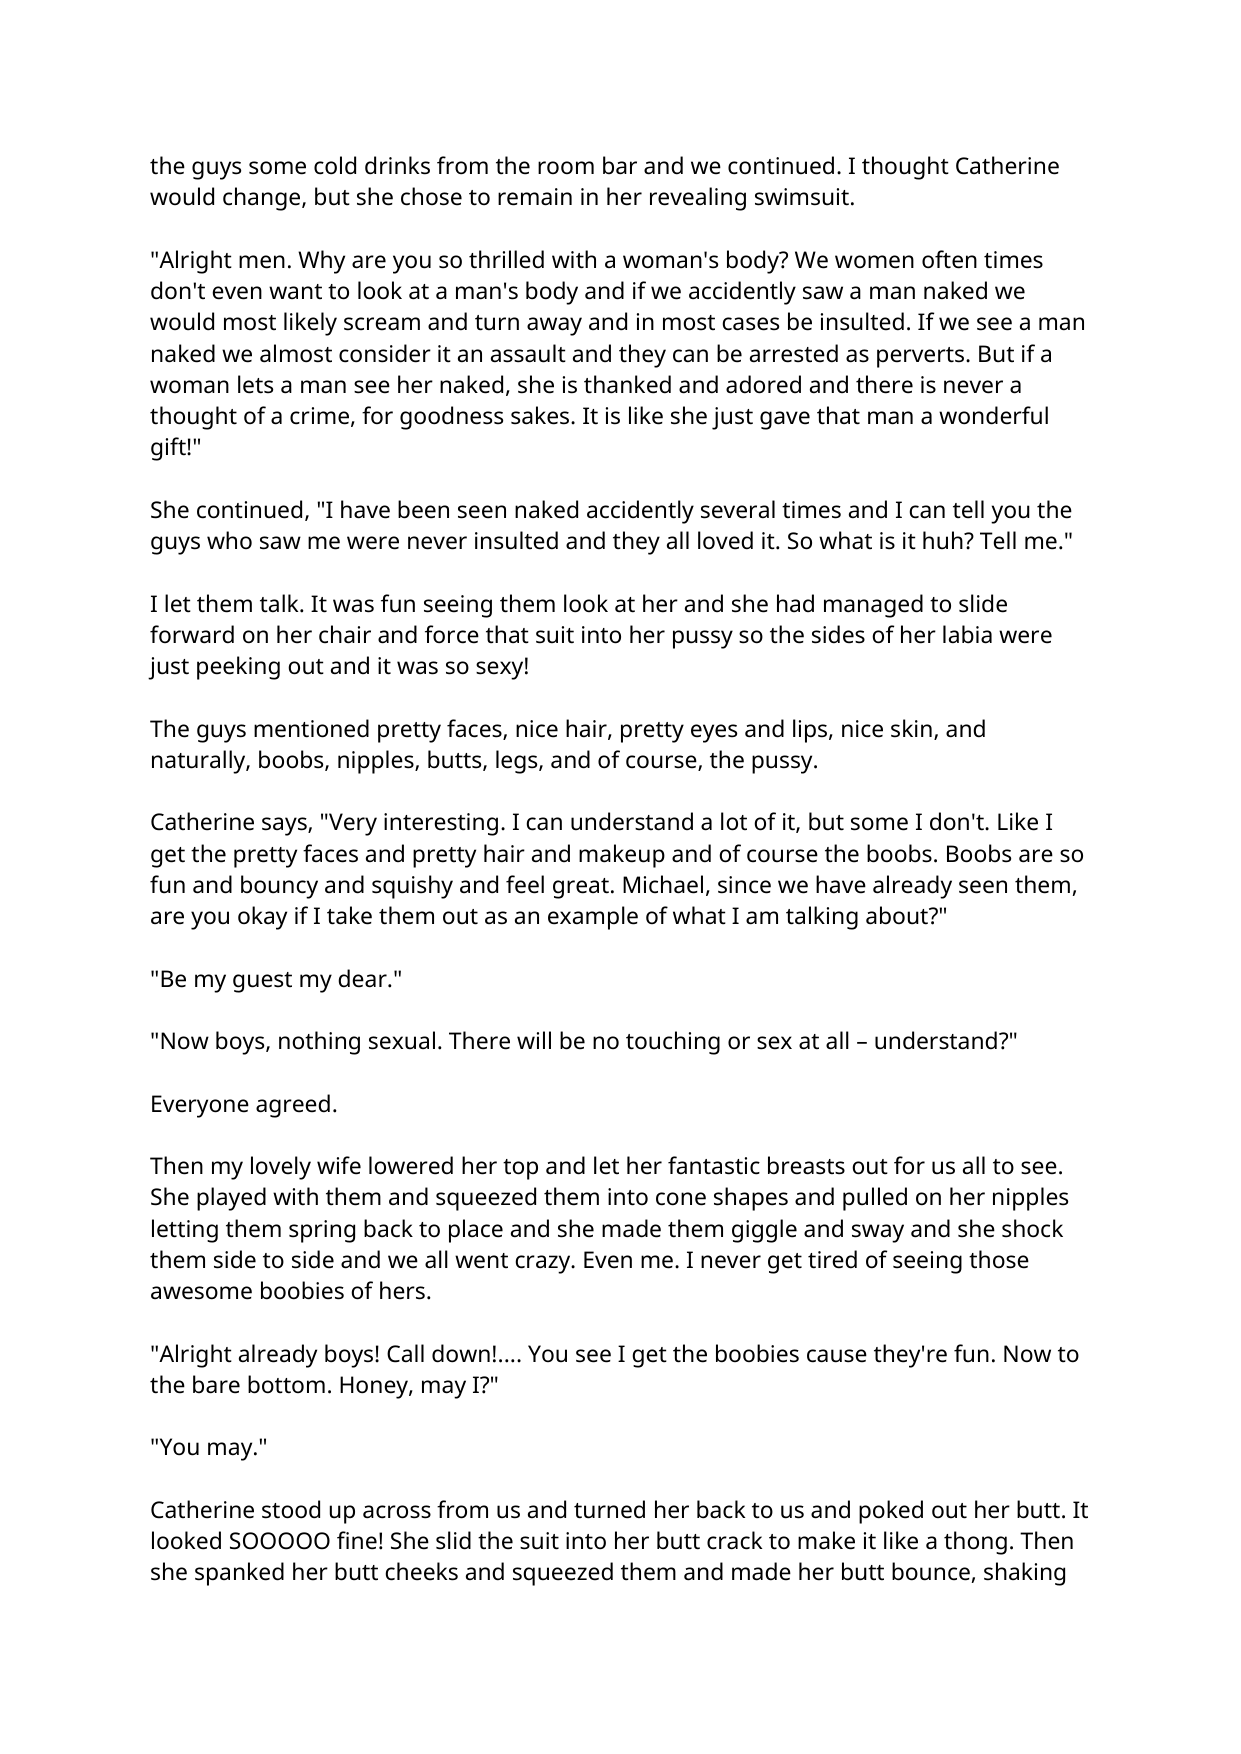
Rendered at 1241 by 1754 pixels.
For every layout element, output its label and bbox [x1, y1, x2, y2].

text [150, 150, 1090, 1587]
